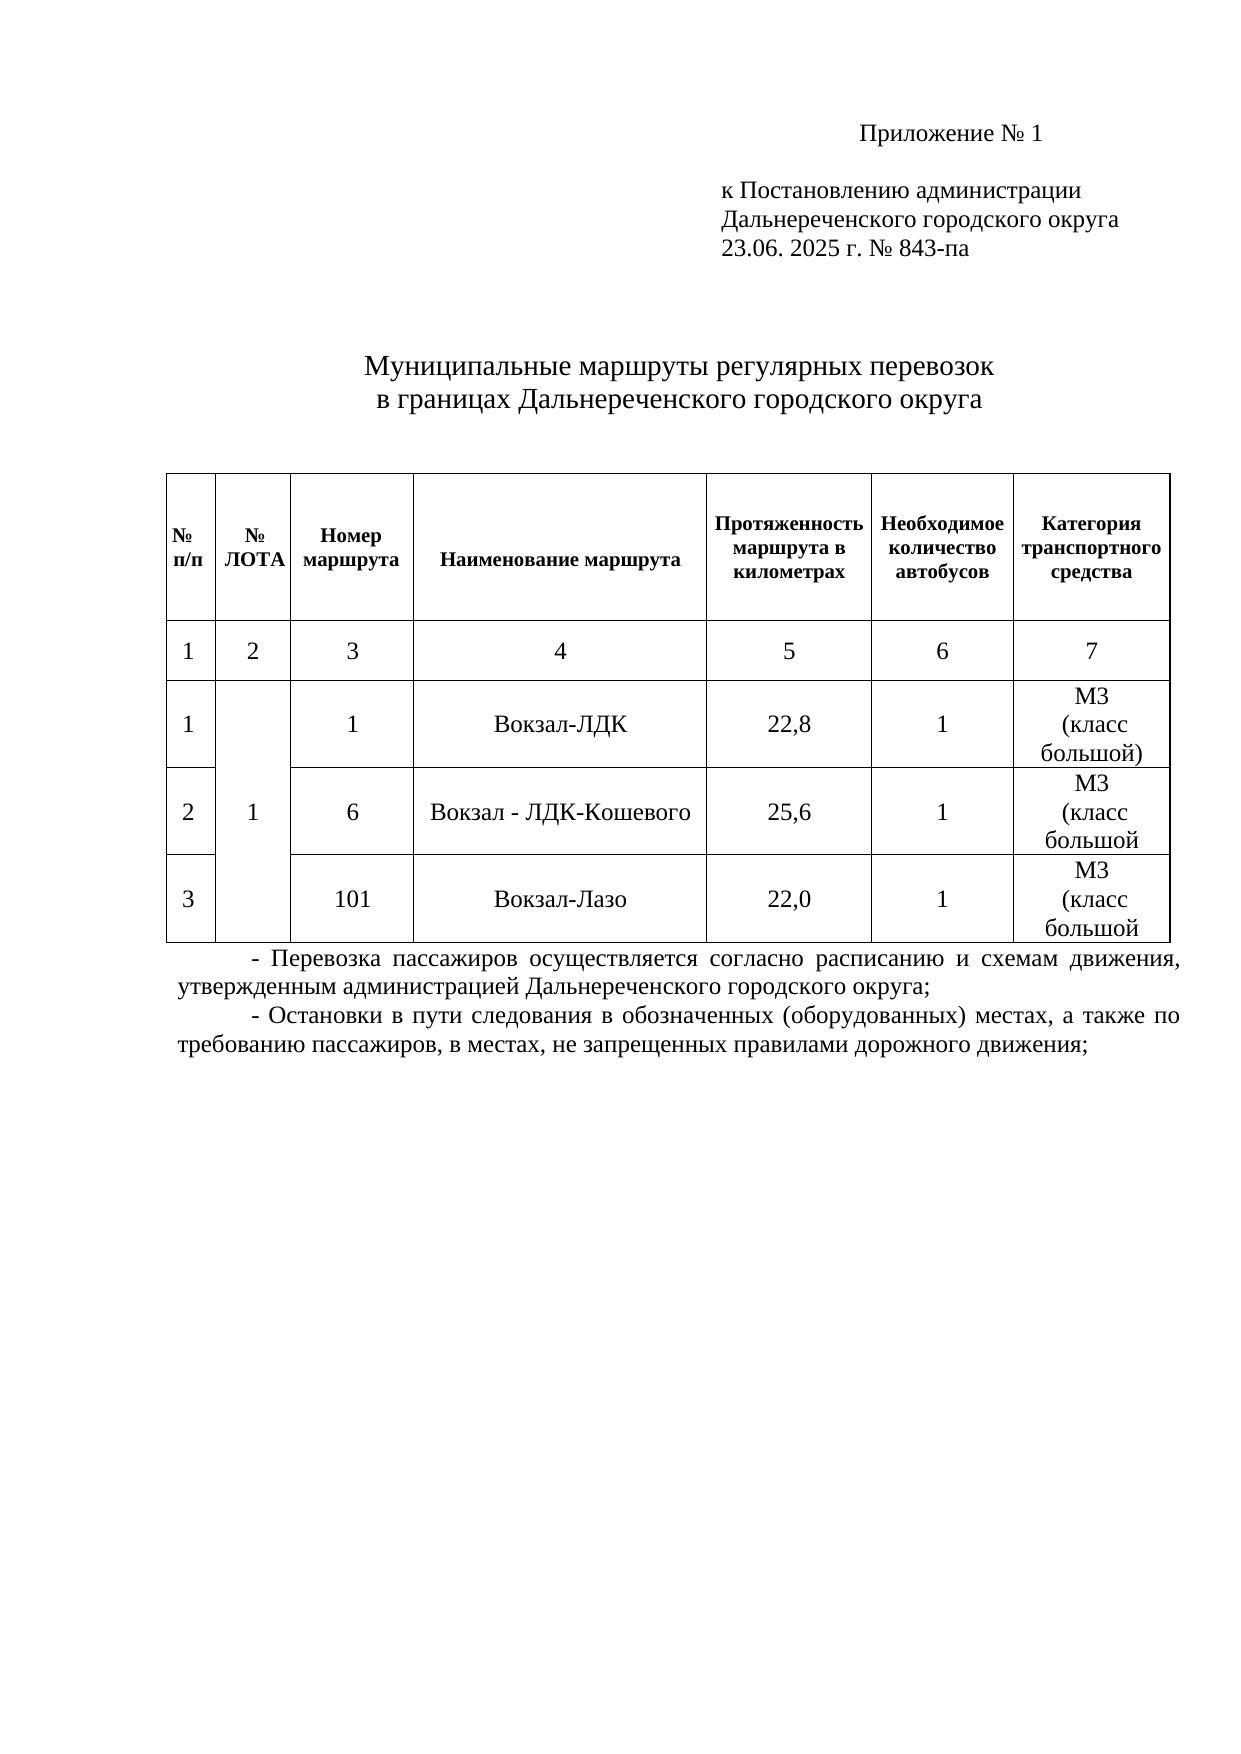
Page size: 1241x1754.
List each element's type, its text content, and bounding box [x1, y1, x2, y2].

table_cell 22,8 [707, 681, 871, 767]
table_cell 6 [291, 768, 413, 854]
table_cell 1 [872, 768, 1013, 854]
table_header № ЛОТА [216, 474, 290, 620]
text в границах Дальнереченского городского округа [177, 382, 1181, 415]
table_cell 1 [167, 621, 215, 680]
table_cell Вокзал - ЛДК-Кошевого [414, 768, 706, 854]
text 23.06. 2025 г. № 843-па [721, 233, 1181, 262]
table_cell 25,6 [707, 768, 871, 854]
table_cell 3 [291, 621, 413, 680]
table_cell Вокзал-ЛДК [414, 681, 706, 767]
table_cell М3 (класс большой [1014, 855, 1169, 942]
text Дальнереченского городского округа [721, 204, 1181, 233]
table_cell М3 (класс большой [1014, 768, 1169, 854]
text к Постановлению администрации [721, 176, 1181, 204]
table_cell 1 [872, 855, 1013, 942]
table_cell 6 [872, 621, 1013, 680]
table_header № п/п [167, 474, 215, 620]
table_cell 2 [216, 621, 290, 680]
table_header Необходимое количество автобусов [872, 474, 1013, 620]
table_cell М3 (класс большой) [1014, 681, 1169, 767]
table_cell Вокзал-Лазо [414, 855, 706, 942]
table_header Протяженность маршрута в километрах [707, 474, 871, 620]
table_header Наименование маршрута [414, 474, 706, 620]
table_cell 22,0 [707, 855, 871, 942]
table_cell 7 [1014, 621, 1169, 680]
table_header Категория транспортного средства [1014, 474, 1169, 620]
text - Перевозка пассажиров осуществляется согласно расписанию и схемам движения, утвержденным администрацией Дальнереченского городского округа; [177, 943, 1181, 1000]
table_cell 1 [291, 681, 413, 767]
table_cell 4 [414, 621, 706, 680]
table_cell 1 [167, 681, 215, 767]
table_cell 2 [167, 768, 215, 854]
table_cell 5 [707, 621, 871, 680]
text Муниципальные маршруты регулярных перевозок [177, 348, 1181, 382]
table_cell 3 [167, 855, 215, 942]
text Приложение № 1 [721, 118, 1181, 147]
table_cell 1 [216, 681, 290, 942]
text - Остановки в пути следования в обозначенных (оборудованных) местах, а также по требованию пассажиров, в местах, не запрещенных правилами дорожного движения; [177, 1000, 1181, 1058]
table_header Номер маршрута [291, 474, 413, 620]
table_cell 1 [872, 681, 1013, 767]
table_cell 101 [291, 855, 413, 942]
